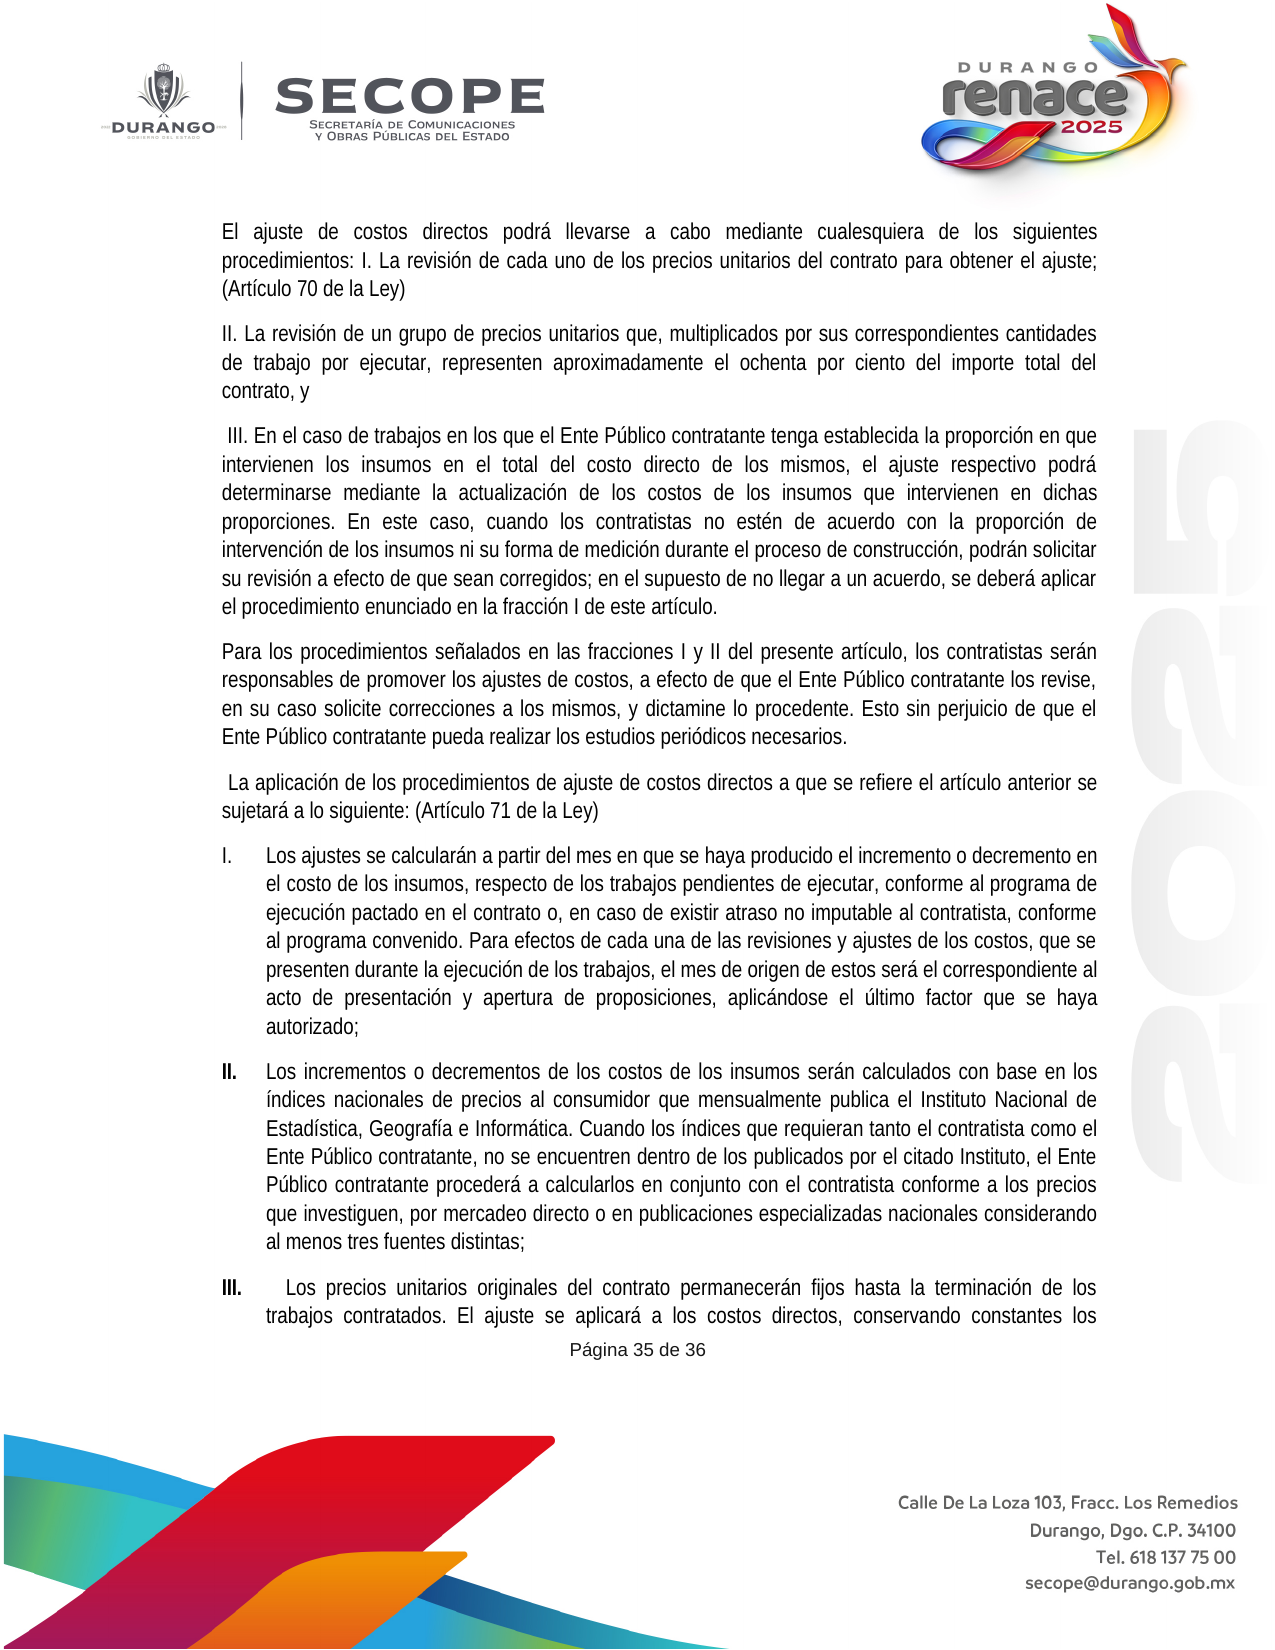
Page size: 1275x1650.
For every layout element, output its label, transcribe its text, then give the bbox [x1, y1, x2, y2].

text La aplicación de los procedimientos de ajuste de costos directos a que se refiere el artículo anterior se sujetará a lo siguiente: (Artículo 71 de la Ley) [222, 768, 1098, 823]
list Los ajustes se calcularán a partir del mes en que se haya producido el incremento o decremento en el costo de los insumos, respecto de los trabajos pendientes de ejecutar, conforme al programa de ejecución pactado en el contrato o, en caso de existir atraso no imputable al contratista, conforme al programa convenido. Para efectos de cada una de las revisiones y ajustes de los costos, que se presenten durante la ejecución de los trabajos, el mes de origen de estos será el correspondiente al acto de presentación y apertura de proposiciones, aplicándose el último factor que se haya autorizado; [222, 842, 1098, 1039]
text El ajuste de costos directos podrá llevarse a cabo mediante cualesquiera de los siguientes procedimientos: I. La revisión de cada uno de los precios unitarios del contrato para obtener el ajuste; (Artículo 70 de la Ley) [222, 218, 1098, 302]
picture [3, 2, 1272, 1649]
text Para los procedimientos señalados en las fracciones I y II del presente artículo, los contratistas serán responsables de promover los ajustes de costos, a efecto de que el Ente Público contratante los revise, en su caso solicite correcciones a los mismos, y dictamine lo procedente. Esto sin perjuicio de que el Ente Público contratante pueda realizar los estudios periódicos necesarios. [222, 638, 1098, 750]
text III. En el caso de trabajos en los que el Ente Público contratante tenga establecida la proporción en que intervienen los insumos en el total del costo directo de los mismos, el ajuste respectivo podrá determinarse mediante la actualización de los costos de los insumos que intervienen en dichas proporciones. En este caso, cuando los contratistas no estén de acuerdo con la proporción de intervención de los insumos ni su forma de medición durante el proceso de construcción, podrán solicitar su revisión a efecto de que sean corregidos; en el supuesto de no llegar a un acuerdo, se deberá aplicar el procedimiento enunciado en la fracción I de este artículo. [222, 422, 1098, 619]
list Los incrementos o decrementos de los costos de los insumos serán calculados con base en los índices nacionales de precios al consumidor que mensualmente publica el Instituto Nacional de Estadística, Geografía e Informática. Cuando los índices que requieran tanto el contratista como el Ente Público contratante, no se encuentren dentro de los publicados por el citado Instituto, el Ente Público contratante procederá a calcularlos en conjunto con el contratista conforme a los precios que investiguen, por mercadeo directo o en publicaciones especializadas nacionales considerando al menos tres fuentes distintas; [222, 1058, 1098, 1255]
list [222, 1273, 1098, 1328]
text II. La revisión de un grupo de precios unitarios que, multiplicados por sus correspondientes cantidades de trabajo por ejecutar, representen aproximadamente el ochenta por ciento del importe total del contrato, y [222, 320, 1098, 403]
